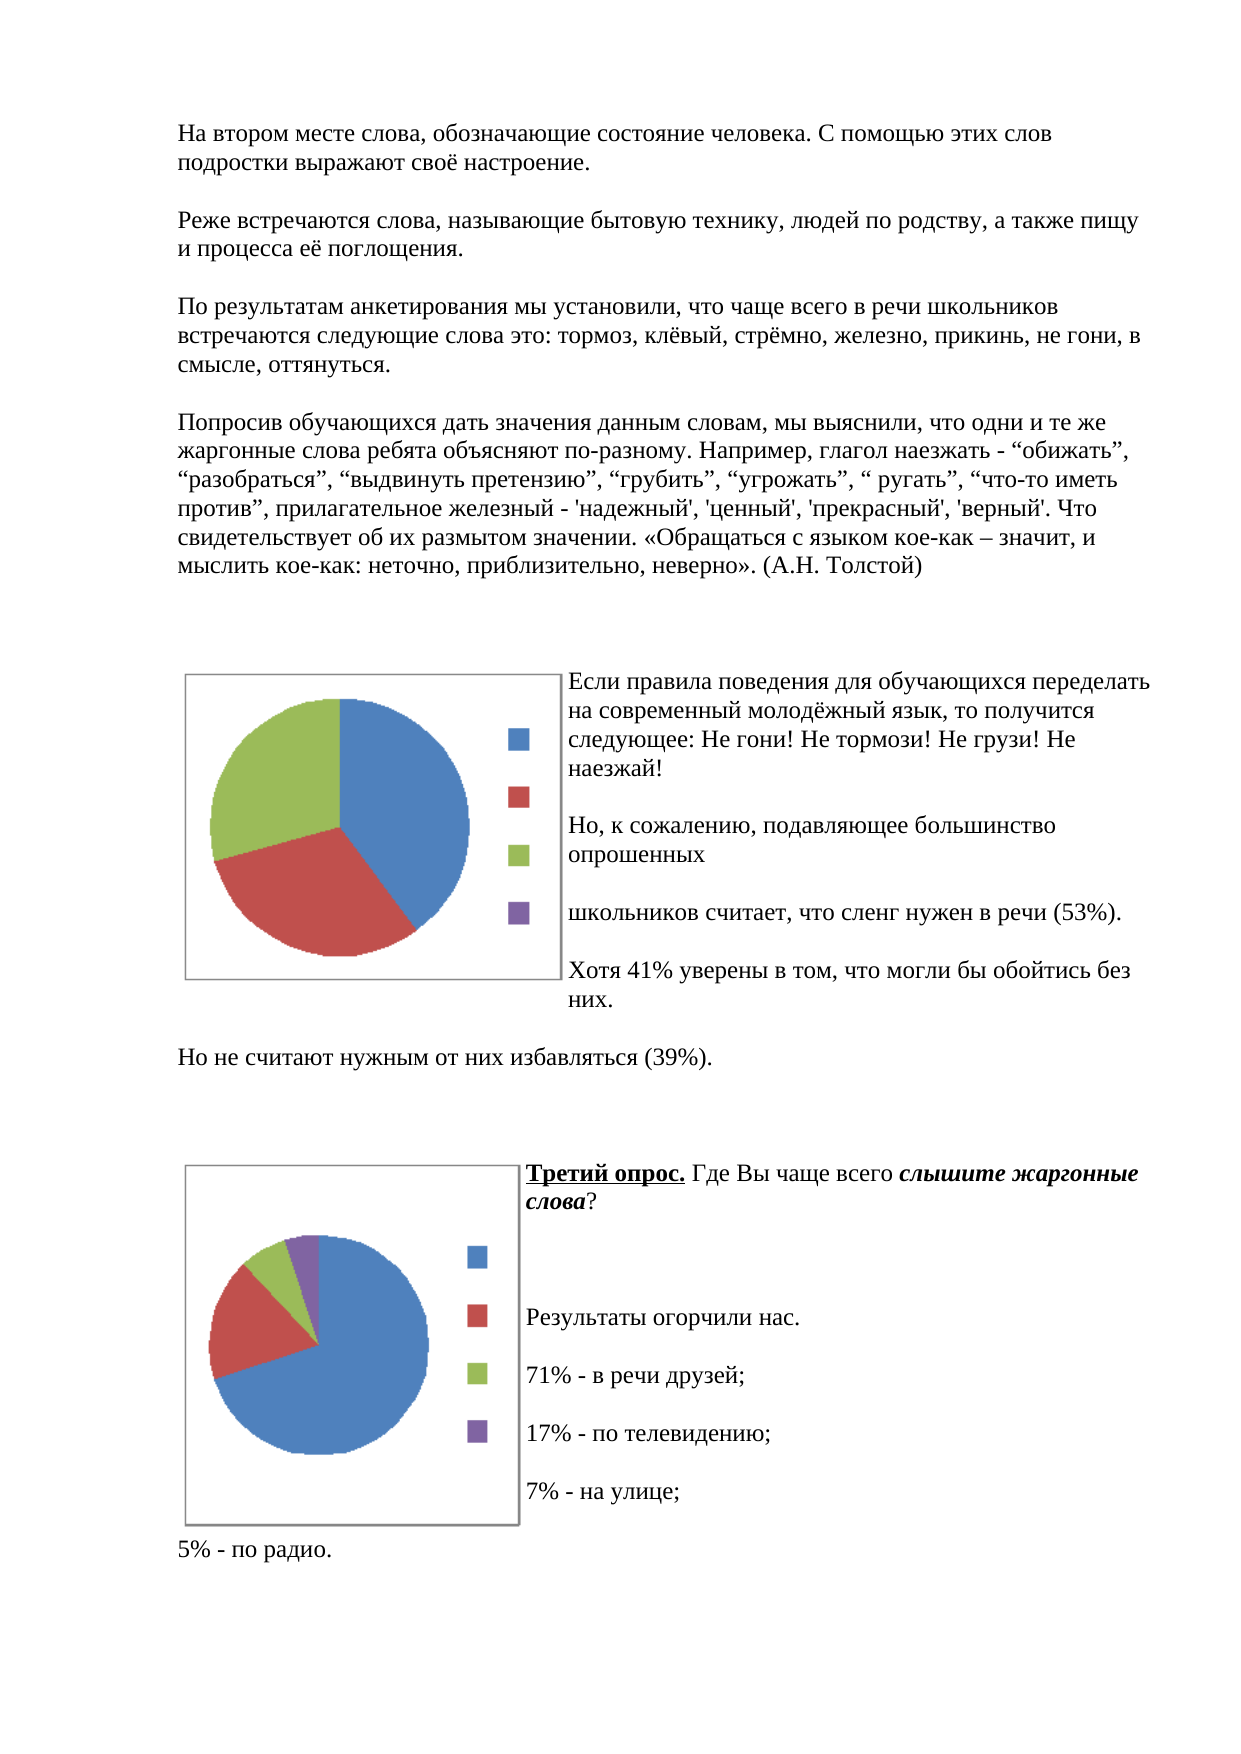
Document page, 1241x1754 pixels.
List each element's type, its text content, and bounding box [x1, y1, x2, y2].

text Хотя 41% уверены в том, что могли бы обойтись без них. [177, 955, 1152, 1013]
text 71% - в речи друзей; [526, 1360, 1152, 1389]
text 7% - на улице; [526, 1476, 1152, 1505]
text школьников считает, что сленг нужен в речи (53%). [568, 897, 1152, 926]
picture [177, 666, 568, 987]
text 17% - по телевидению; [526, 1418, 1152, 1447]
text Попросив обучающихся дать значения данным словам, мы выяснили, что одни и те же жаргонные слова ребята объясняют по-разному. Например, глагол наезжать - “обижать”, “разобраться”, “выдвинуть претензию”, “грубить”, “угрожать”, “ ругать”, “что-то иметь против”, прилагательное железный - 'надежный', 'ценный', 'прекрасный', 'верный'. Что свидетельствует об их размытом значении. «Обращаться с языком кое-как – значит, и мыслить кое-как: неточно, приблизительно, неверно». (А.Н. Толстой) [177, 407, 1152, 579]
text Результаты огорчили нас. [526, 1302, 1152, 1331]
text По результатам анкетирования мы установили, что чаще всего в речи школьников встречаются следующие слова это: тормоз, клёвый, стрёмно, железно, прикинь, не гони, в смысле, оттянуться. [177, 291, 1152, 378]
picture [177, 1157, 526, 1532]
text Третий опрос. Где Вы чаще всего слышите жаргонные слова? [526, 1158, 1152, 1215]
text Но, к сожалению, подавляющее большинство опрошенных [568, 811, 1152, 868]
text Реже встречаются слова, называющие бытовую технику, людей по родству, а также пищу и процесса её поглощения. [177, 205, 1152, 262]
text Но не считают нужным от них избавляться (39%). [177, 1042, 1152, 1071]
text 5% - по радио. [177, 1534, 1152, 1563]
text Если правила поведения для обучающихся переделать на современный молодёжный язык, то получится следующее: Не гони! Не тормози! Не грузи! Не наезжай! [568, 666, 1152, 781]
text На втором месте слова, обозначающие состояние человека. С помощью этих слов подростки выражают своё настроение. [177, 118, 1152, 176]
